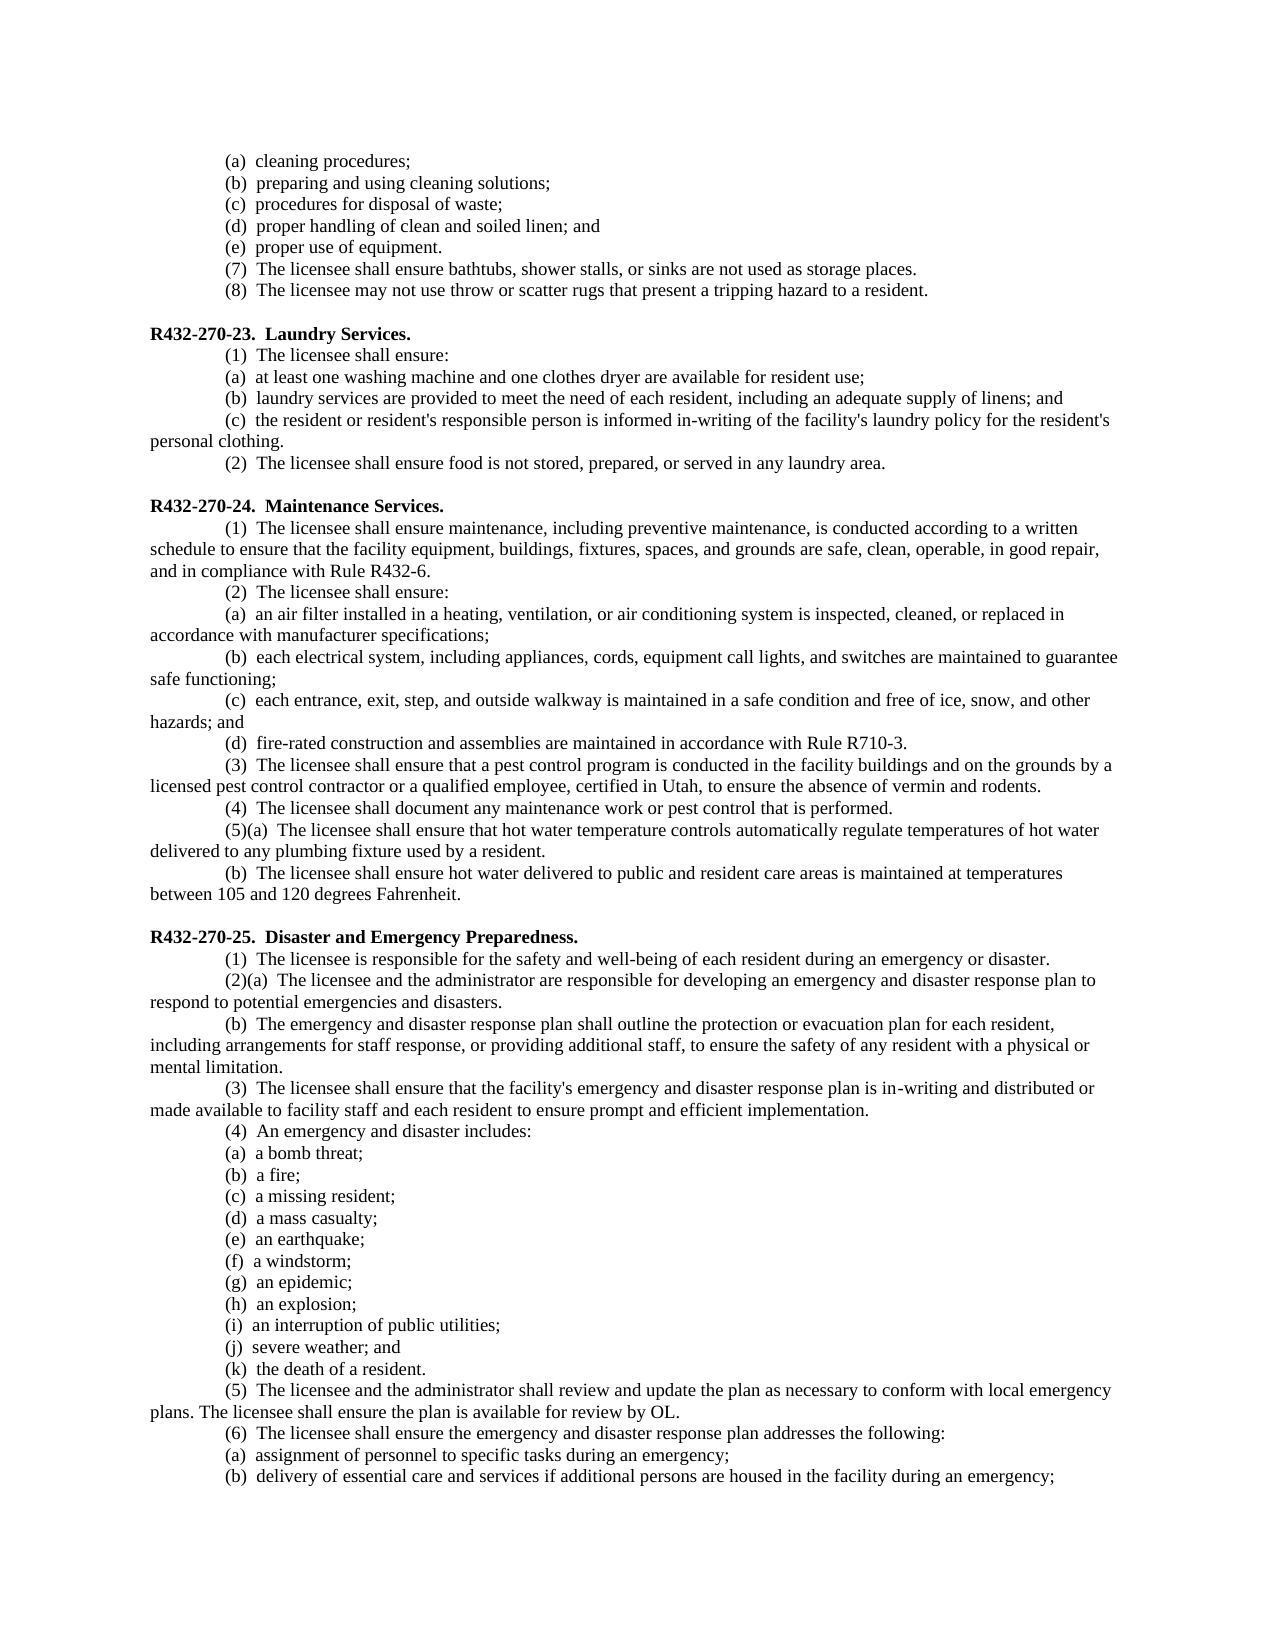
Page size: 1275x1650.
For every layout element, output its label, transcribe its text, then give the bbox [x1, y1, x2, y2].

text (2)(a) The licensee and the administrator are responsible for developing an emergency and disaster response plan to respond to potential emergencies and disasters. [150, 969, 1125, 1012]
text (5)(a) The licensee shall ensure that hot water temperature controls automatically regulate temperatures of hot water delivered to any plumbing fixture used by a resident. [150, 818, 1125, 862]
text (b) delivery of essential care and services if additional persons are housed in the facility during an emergency; [150, 1465, 1125, 1487]
text (f) a windstorm; [150, 1250, 1125, 1271]
text (6) The licensee shall ensure the emergency and disaster response plan addresses the following: [150, 1422, 1125, 1444]
text (2) The licensee shall ensure food is not stored, prepared, or served in any laundry area. [150, 452, 1125, 473]
text (b) a fire; [150, 1163, 1125, 1185]
text (c) procedures for disposal of waste; [150, 193, 1125, 215]
text (h) an explosion; [150, 1293, 1125, 1314]
text (d) a mass casualty; [150, 1207, 1125, 1228]
text (5) The licensee and the administrator shall review and update the plan as necessary to conform with local emergency plans. The licensee shall ensure the plan is available for review by OL. [150, 1379, 1125, 1422]
text (e) proper use of equipment. [150, 236, 1125, 258]
text (d) fire-rated construction and assemblies are maintained in accordance with Rule R710-3. [150, 732, 1125, 754]
text (b) each electrical system, including appliances, cords, equipment call lights, and switches are maintained to guarantee safe functioning; [150, 646, 1125, 689]
text (1) The licensee shall ensure: [150, 344, 1125, 366]
text (c) each entrance, exit, step, and outside walkway is maintained in a safe condition and free of ice, snow, and other hazards; and [150, 689, 1125, 732]
text (g) an epidemic; [150, 1271, 1125, 1293]
text (e) an earthquake; [150, 1228, 1125, 1250]
text (a) assignment of personnel to specific tasks during an emergency; [150, 1444, 1125, 1465]
text (b) The licensee shall ensure hot water delivered to public and resident care areas is maintained at temperatures between 105 and 120 degrees Fahrenheit. [150, 862, 1125, 905]
text R432-270-25. Disaster and Emergency Preparedness. [150, 926, 1125, 948]
text R432-270-23. Laundry Services. [150, 322, 1125, 344]
text (4) The licensee shall document any maintenance work or pest control that is performed. [150, 797, 1125, 818]
text (k) the death of a resident. [150, 1357, 1125, 1379]
text (c) a missing resident; [150, 1185, 1125, 1207]
text (1) The licensee shall ensure maintenance, including preventive maintenance, is conducted according to a written schedule to ensure that the facility equipment, buildings, fixtures, spaces, and grounds are safe, clean, operable, in good repair, and in compliance with Rule R432-6. [150, 517, 1125, 581]
text (j) severe weather; and [150, 1336, 1125, 1357]
text (a) at least one washing machine and one clothes dryer are available for resident use; [150, 366, 1125, 387]
text (a) a bomb threat; [150, 1142, 1125, 1163]
text (b) The emergency and disaster response plan shall outline the protection or evacuation plan for each resident, including arrangements for staff response, or providing additional staff, to ensure the safety of any resident with a physical or mental limitation. [150, 1012, 1125, 1077]
text (c) the resident or resident's responsible person is informed in-writing of the facility's laundry policy for the resident's personal clothing. [150, 409, 1125, 452]
text (8) The licensee may not use throw or scatter rugs that present a tripping hazard to a resident. [150, 279, 1125, 301]
text (i) an interruption of public utilities; [150, 1314, 1125, 1336]
text (a) cleaning procedures; [150, 150, 1125, 172]
text (1) The licensee is responsible for the safety and well-being of each resident during an emergency or disaster. [150, 948, 1125, 969]
text (d) proper handling of clean and soiled linen; and [150, 215, 1125, 236]
text (b) preparing and using cleaning solutions; [150, 172, 1125, 193]
text R432-270-24. Maintenance Services. [150, 495, 1125, 517]
text (3) The licensee shall ensure that a pest control program is conducted in the facility buildings and on the grounds by a licensed pest control contractor or a qualified employee, certified in Utah, to ensure the absence of vermin and rodents. [150, 754, 1125, 797]
text (b) laundry services are provided to meet the need of each resident, including an adequate supply of linens; and [150, 387, 1125, 409]
text (4) An emergency and disaster includes: [150, 1120, 1125, 1142]
text (7) The licensee shall ensure bathtubs, shower stalls, or sinks are not used as storage places. [150, 258, 1125, 279]
text (2) The licensee shall ensure: [150, 581, 1125, 603]
text (a) an air filter installed in a heating, ventilation, or air conditioning system is inspected, cleaned, or replaced in accordance with manufacturer specifications; [150, 603, 1125, 646]
text (3) The licensee shall ensure that the facility's emergency and disaster response plan is in-writing and distributed or made available to facility staff and each resident to ensure prompt and efficient implementation. [150, 1077, 1125, 1120]
